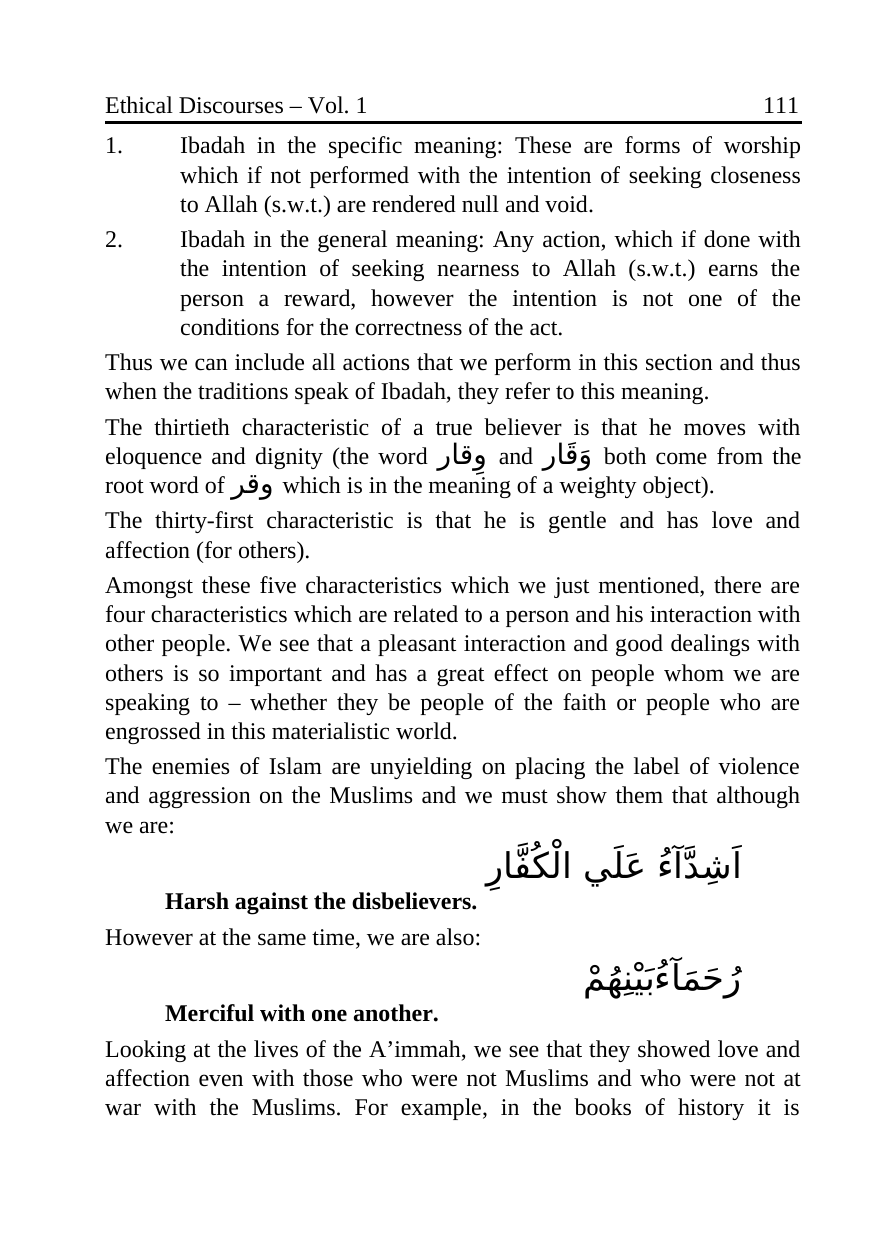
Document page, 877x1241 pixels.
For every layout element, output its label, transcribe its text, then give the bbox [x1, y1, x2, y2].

text اَشِدَّآءُ عَلَي الْكُفَّارِ [165, 845, 742, 886]
text The enemies of Islam are unyielding on placing the label of violence and aggression on the Muslims and we must show them that although we are: [105, 751, 802, 839]
text Thus we can include all actions that we perform in this section and thus when the traditions speak of Ibadah, they refer to this meaning. [105, 347, 802, 406]
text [105, 1034, 802, 1121]
text رُحَمَآءُبَيْنِهُمْ [165, 957, 742, 998]
text However at the same time, we are also: [105, 922, 802, 951]
text The thirtieth characteristic of a true believer is that he moves with eloquence and dignity (the word وِقار and وَقَار both come from the root word of وقر which is in the meaning of a weighty object). [105, 412, 802, 499]
text 2. Ibadah in the general meaning: Any action, which if done with the intention of seeking nearness to Allah (s.w.t.) earns the person a reward, however the intention is not one of the conditions for the correctness of the act. [105, 224, 802, 341]
text Harsh against the disbelievers. [165, 886, 742, 916]
text 1. Ibadah in the specific meaning: These are forms of worship which if not performed with the intention of seeking closeness to Allah (s.w.t.) are rendered null and void. [105, 131, 802, 218]
text The thirty-first characteristic is that he is gentle and has love and affection (for others). [105, 506, 802, 564]
text Merciful with one another. [165, 998, 742, 1028]
text Amongst these five characteristics which we just mentioned, there are four characteristics which are related to a person and his interaction with other people. We see that a pleasant interaction and good dealings with others is so important and has a great effect on people whom we are speaking to – whether they be people of the faith or people who are engrossed in this materialistic world. [105, 570, 802, 745]
